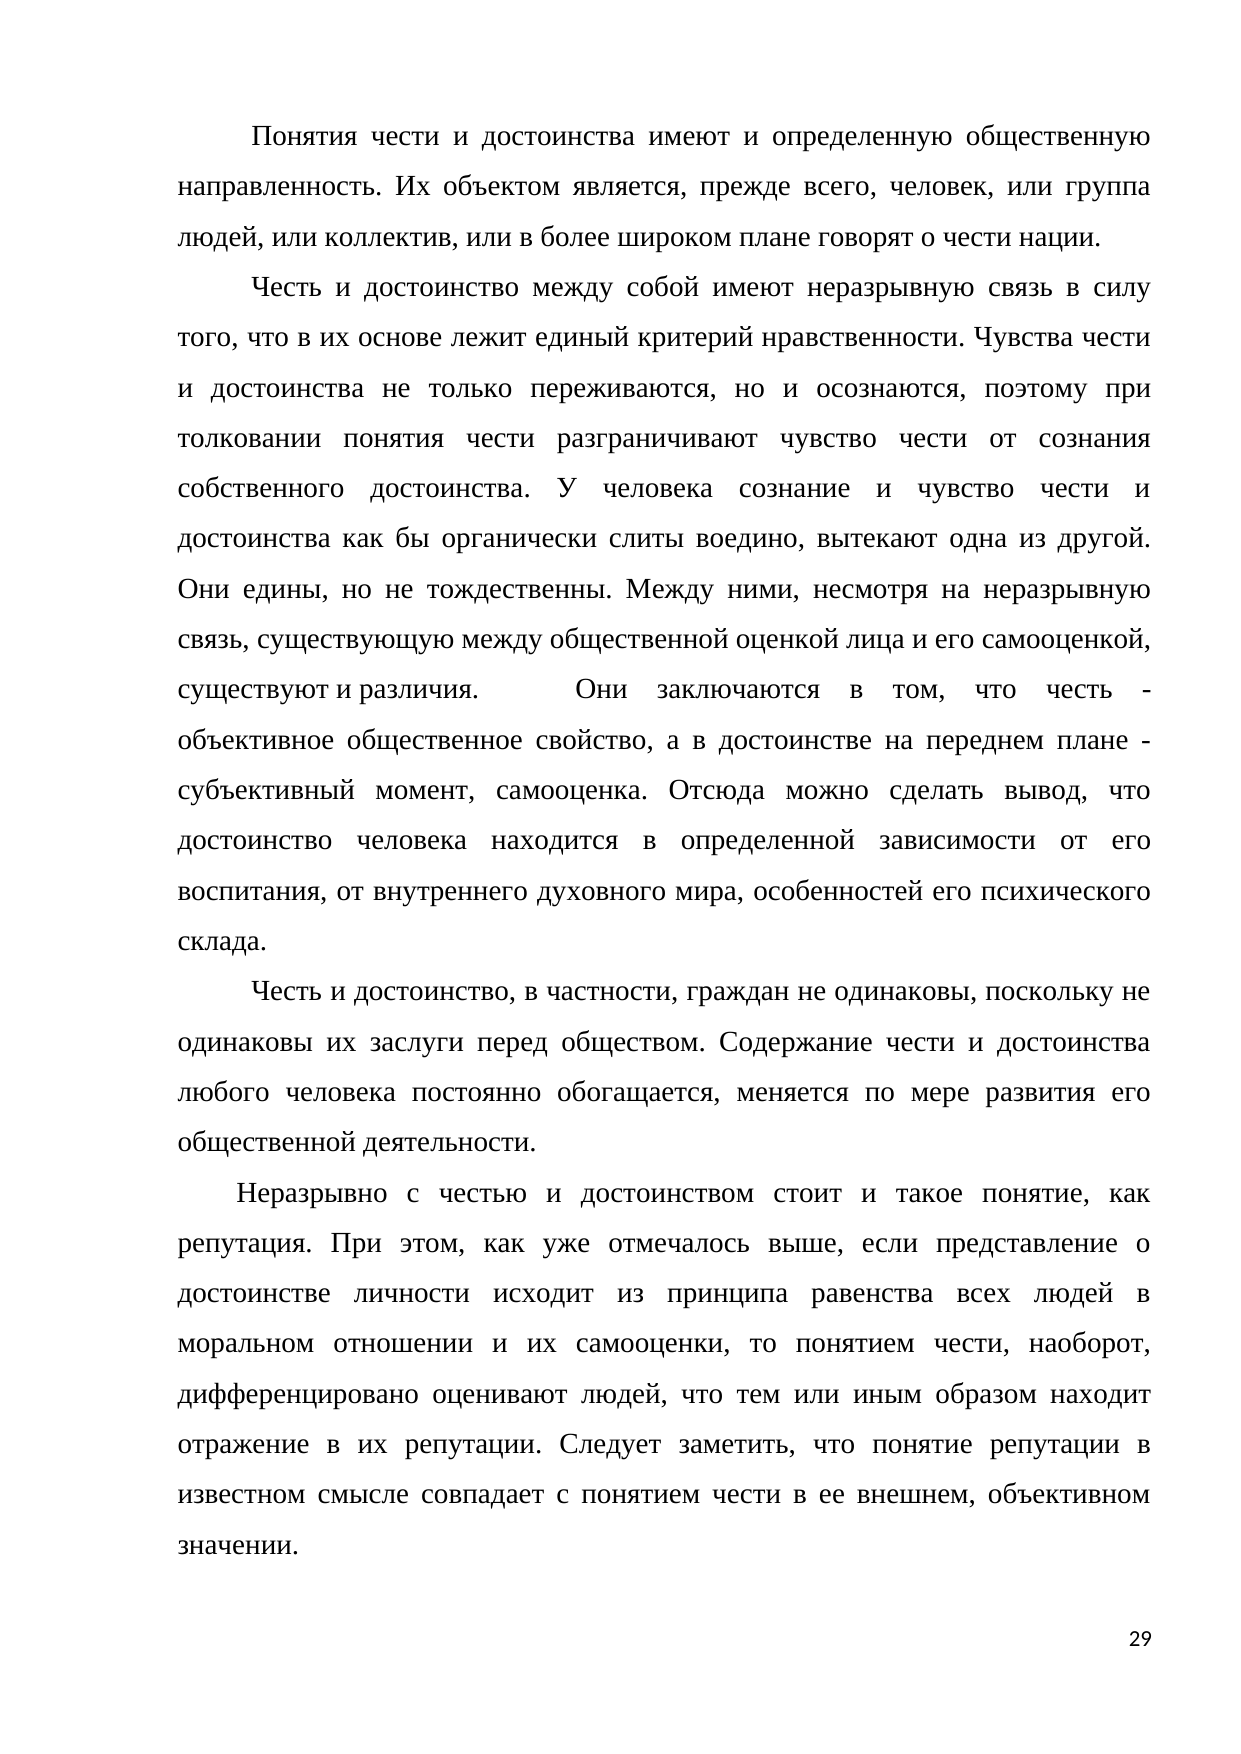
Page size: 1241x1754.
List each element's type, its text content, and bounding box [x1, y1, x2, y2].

text Понятия чести и достоинства имеют и определенную общественную направленность. Их объектом является, прежде всего, человек, или группа людей, или коллектив, или в более широком плане говорят о чести нации. [177, 118, 1152, 252]
text Честь и достоинство, в частности, граждан не одинаковы, поскольку не одинаковы их заслуги перед обществом. Содержание чести и достоинства любого человека постоянно обогащается, меняется по мере развития его общественной деятельности. [177, 973, 1152, 1158]
text Неразрывно с честью и достоинством стоит и такое понятие, как репутация. При этом, как уже отмечалось выше, если представление о достоинстве личности исходит из принципа равенства всех людей в моральном отношении и их самооценки, то понятием чести, наоборот, дифференцировано оценивают людей, что тем или иным образом находит отражение в их репутации. Следует заметить, что понятие репутации в известном смысле совпадает с понятием чести в ее внешнем, объективном значении. [177, 1175, 1152, 1560]
text Честь и достоинство между собой имеют неразрывную связь в силу того, что в их основе лежит единый критерий нравственности. Чувства чести и достоинства не только переживаются, но и осознаются, поэтому при толковании понятия чести разграничивают чувство чести от сознания собственного достоинства. У человека сознание и чувство чести и достоинства как бы органически слиты воедино, вытекают одна из другой. Они едины, но не тождественны. Между ними, несмотря на неразрывную связь, существующую между общественной оценкой лица и его самооценкой, существуют и различия. Они заключаются в том, что честь - объективное общественное свойство, а в достоинстве на переднем плане - субъективный момент, самооценка. Отсюда можно сделать вывод, что достоинство человека находится в определенной зависимости от его воспитания, от внутреннего духовного мира, особенностей его психического склада. [177, 269, 1152, 957]
